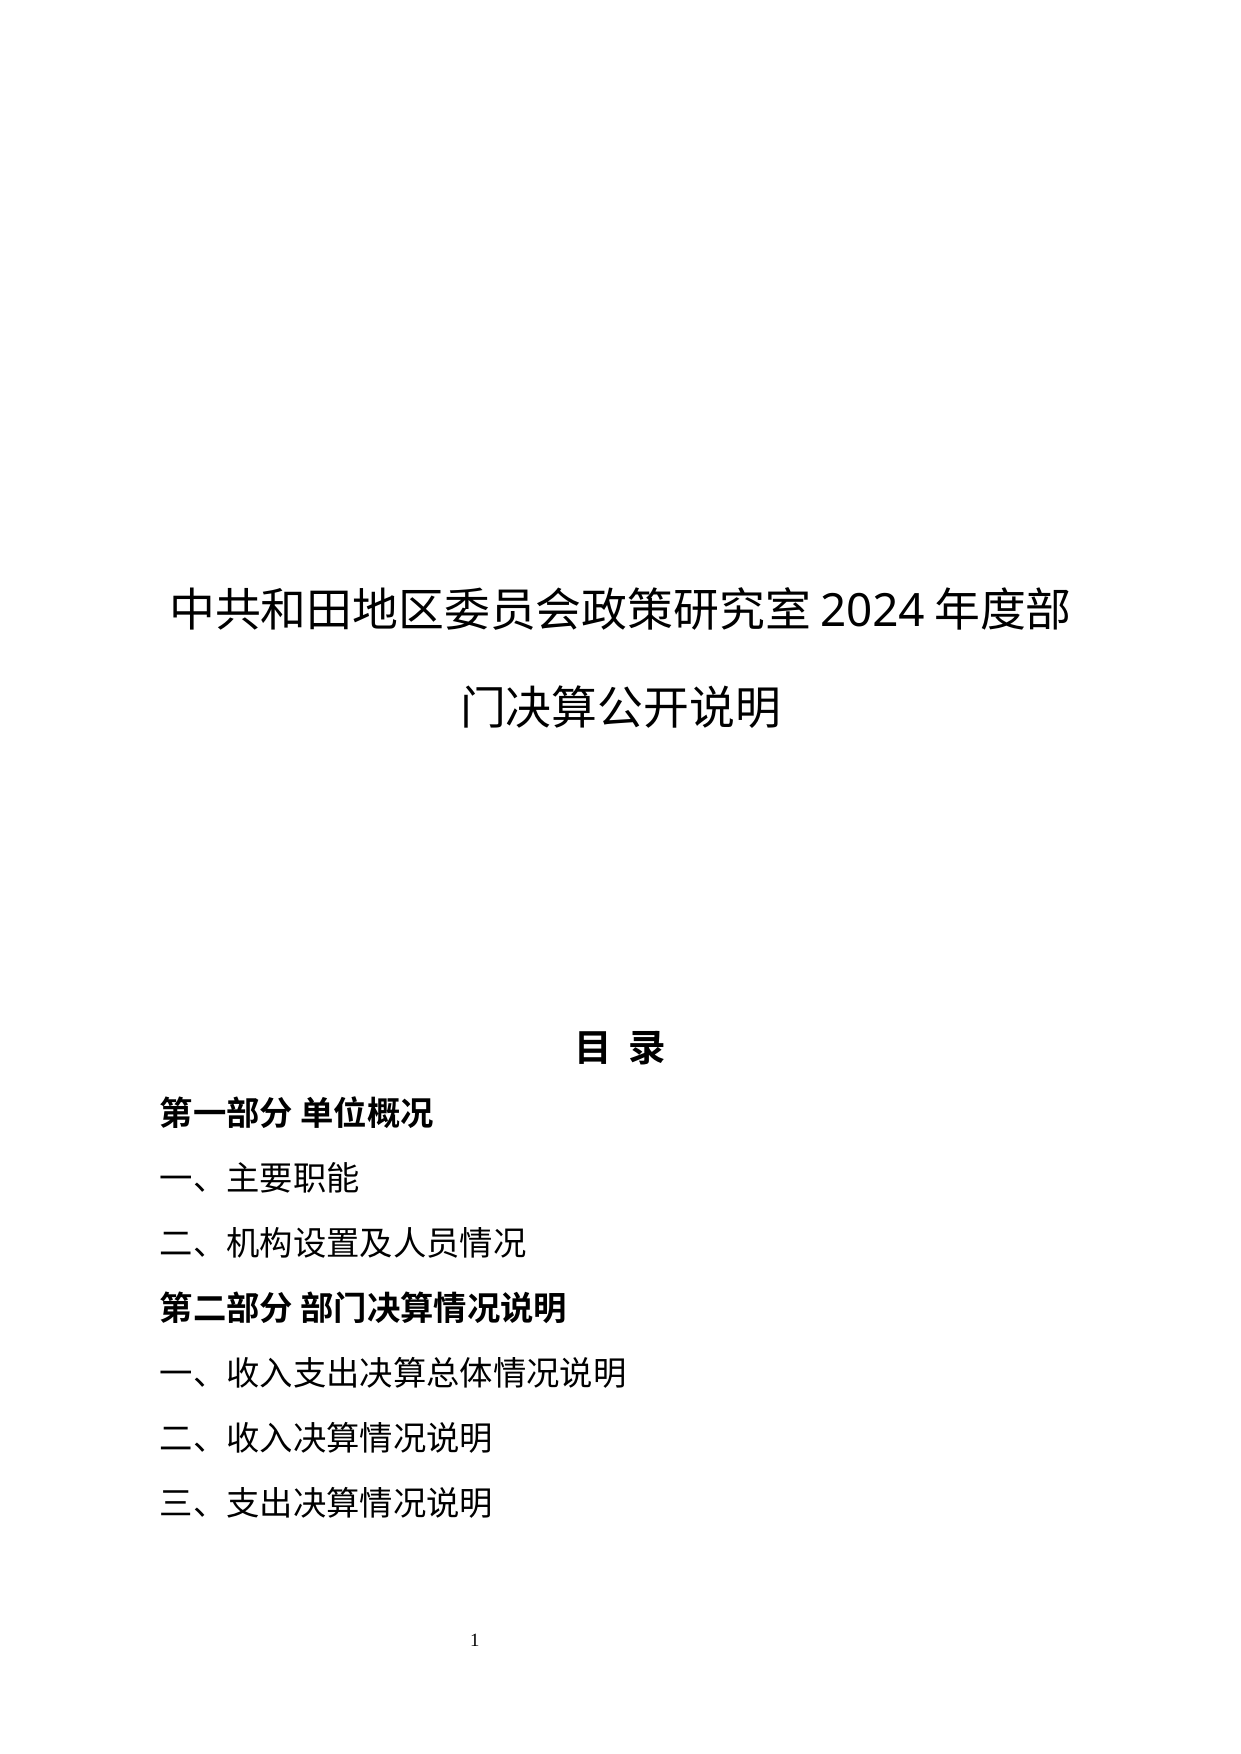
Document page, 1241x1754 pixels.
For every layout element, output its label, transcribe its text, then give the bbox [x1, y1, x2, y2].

text 目 录 [159, 1013, 1081, 1078]
text 二、机构设置及人员情况 [159, 1208, 1081, 1273]
text 第一部分 单位概况 [159, 1078, 1081, 1143]
text 中共和田地区委员会政策研究室2024年度部门决算公开说明 [159, 558, 1081, 753]
text 第二部分 部门决算情况说明 [159, 1273, 1081, 1338]
text 二、收入决算情况说明 [159, 1403, 1081, 1468]
text 三、支出决算情况说明 [159, 1468, 1081, 1533]
text 一、收入支出决算总体情况说明 [159, 1338, 1081, 1403]
text 一、主要职能 [159, 1143, 1081, 1208]
